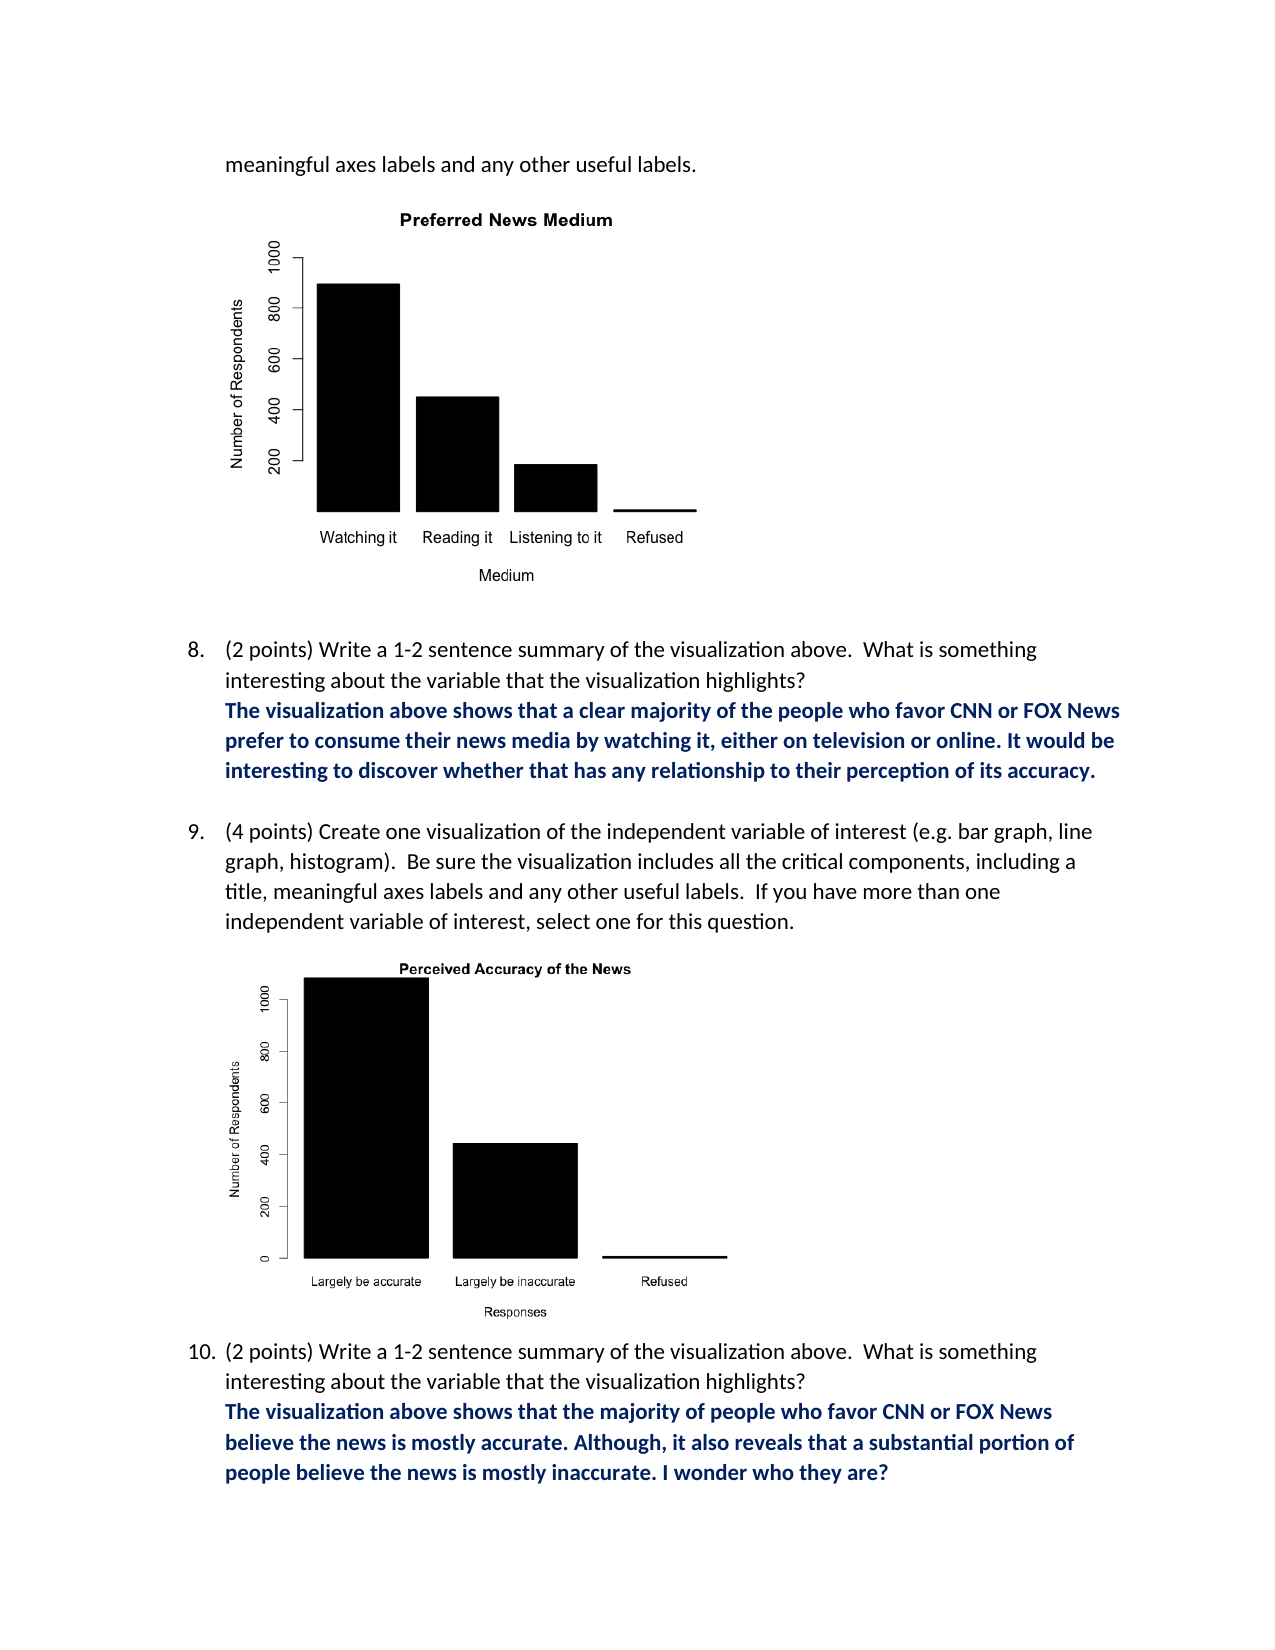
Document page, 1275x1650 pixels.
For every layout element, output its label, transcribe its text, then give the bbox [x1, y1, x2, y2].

picture [225, 180, 750, 604]
list (2 points) Write a 1-2 sentence summary of the visualization above. What is something interesting about the variable that the visualization highlights? [187, 1337, 1125, 1395]
list (4 points) Create one visualization of the independent variable of interest (e.g. bar graph, line graph, histogram). Be sure the visualization includes all the critical components, including a title, meaningful axes labels and any other useful labels. If you have more than one independent variable of interest, select one for this question. [187, 817, 1125, 935]
list (2 points) Write a 1-2 sentence summary of the visualization above. What is something interesting about the variable that the visualization highlights? [187, 636, 1125, 694]
list The visualization above shows that a clear majority of the people who favor CNN or FOX News prefer to consume their news media by watching it, either on television or online. It would be interesting to discover whether that has any relationship to their perception of its accuracy. [225, 696, 1125, 784]
picture [225, 937, 775, 1335]
list The visualization above shows that the majority of people who favor CNN or FOX News believe the news is mostly accurate. Although, it also reveals that a substantial portion of people believe the news is mostly inaccurate. I wonder who they are? [225, 1397, 1125, 1486]
